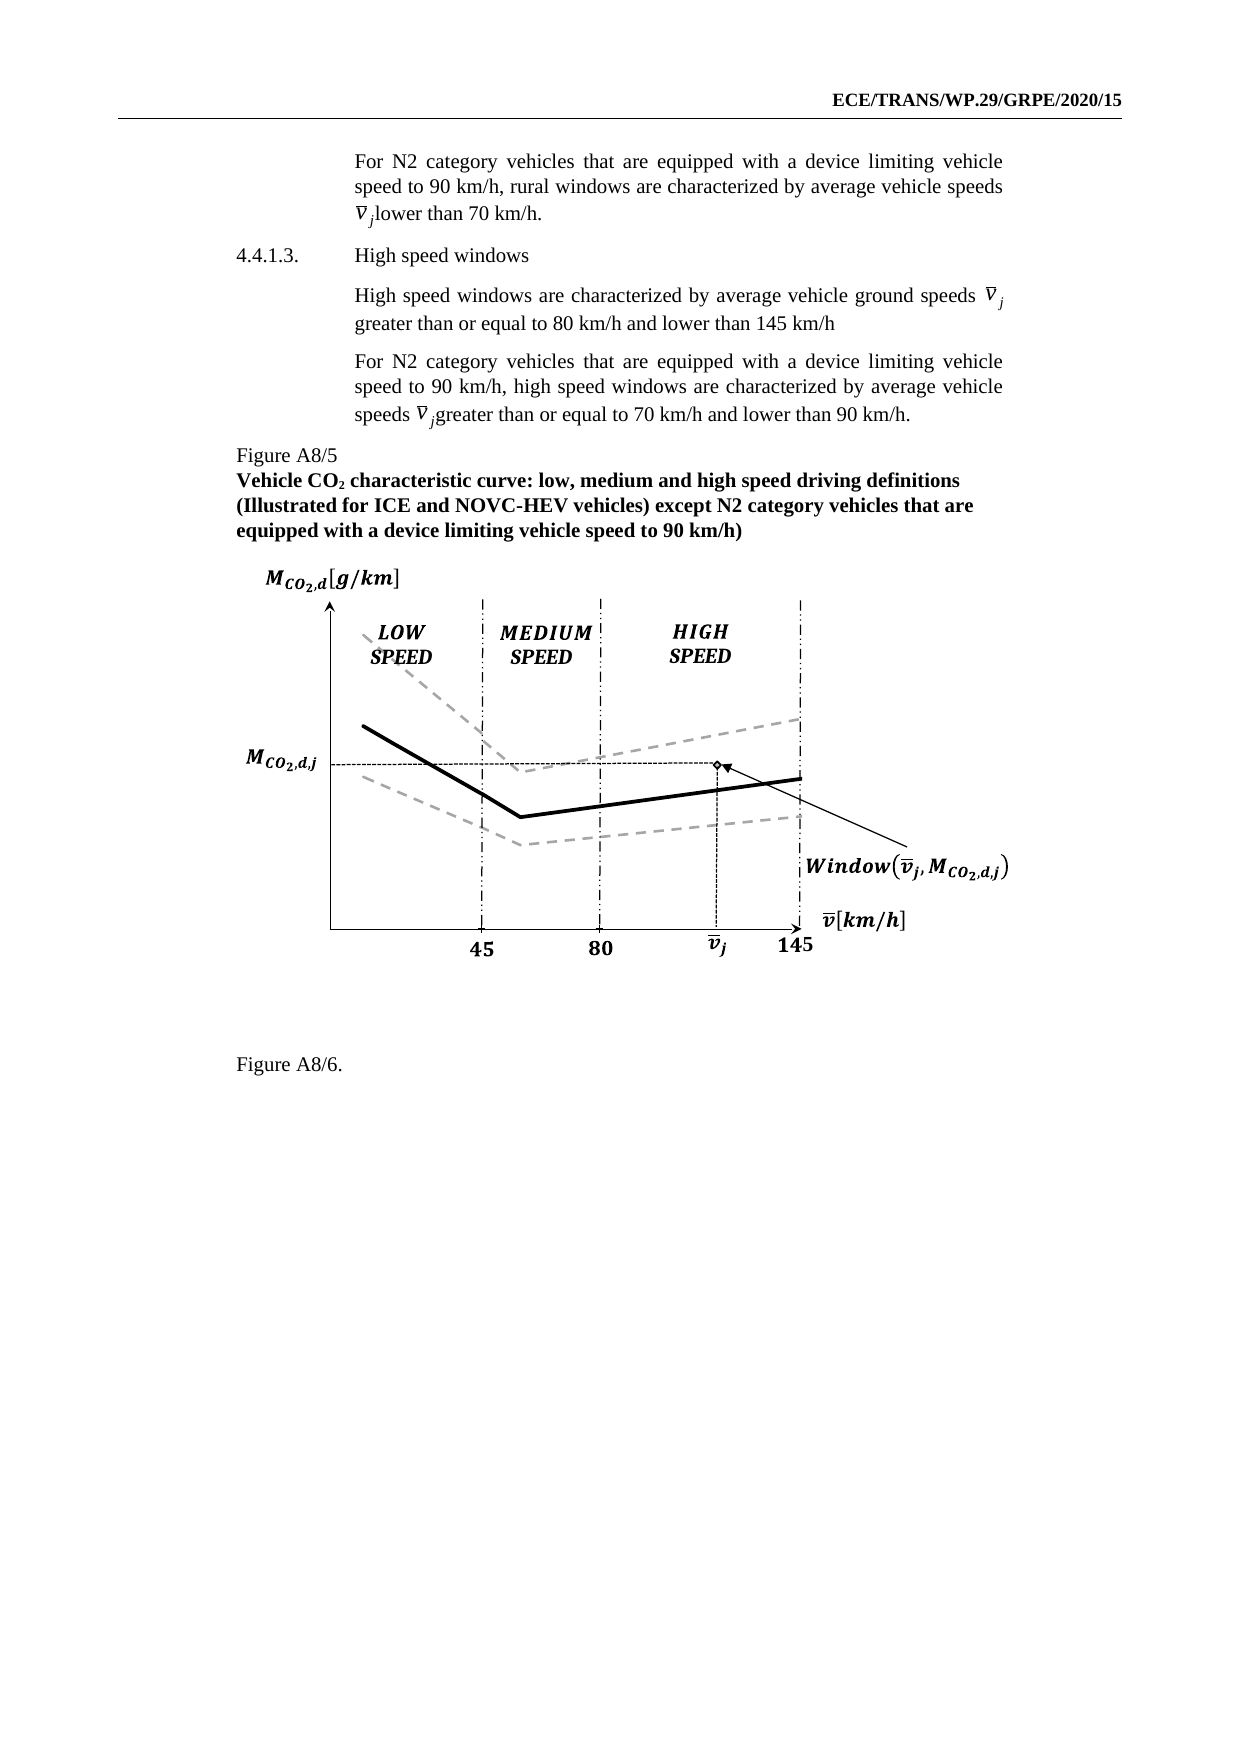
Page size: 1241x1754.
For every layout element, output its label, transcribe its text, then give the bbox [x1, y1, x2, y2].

text For N2 category vehicles that are equipped with a device limiting vehicle speed to 90 km/h, high speed windows are characterized by average vehicle speeds greater than or equal to 70 km/h and lower than 90 km/h. [354, 348, 1004, 429]
text For N2 category vehicles that are equipped with a device limiting vehicle speed to 90 km/h, rural windows are characterized by average vehicle speeds lower than 70 km/h. [354, 148, 1004, 229]
text Figure A8/5 [177, 442, 1004, 467]
text High speed windows are characterized by average vehicle ground speeds greater than or equal to 80 km/h and lower than 145 km/h [354, 279, 1004, 335]
text Vehicle CO2 characteristic curve: low, medium and high speed driving definitions (Illustrated for ICE and NOVC-HEV vehicles) except N2 category vehicles that are equipped with a device limiting vehicle speed to 90 km/h) [236, 467, 1004, 542]
text 4.4.1.3. High speed windows [236, 242, 1004, 267]
text Figure A8/6. [177, 1051, 1004, 1076]
